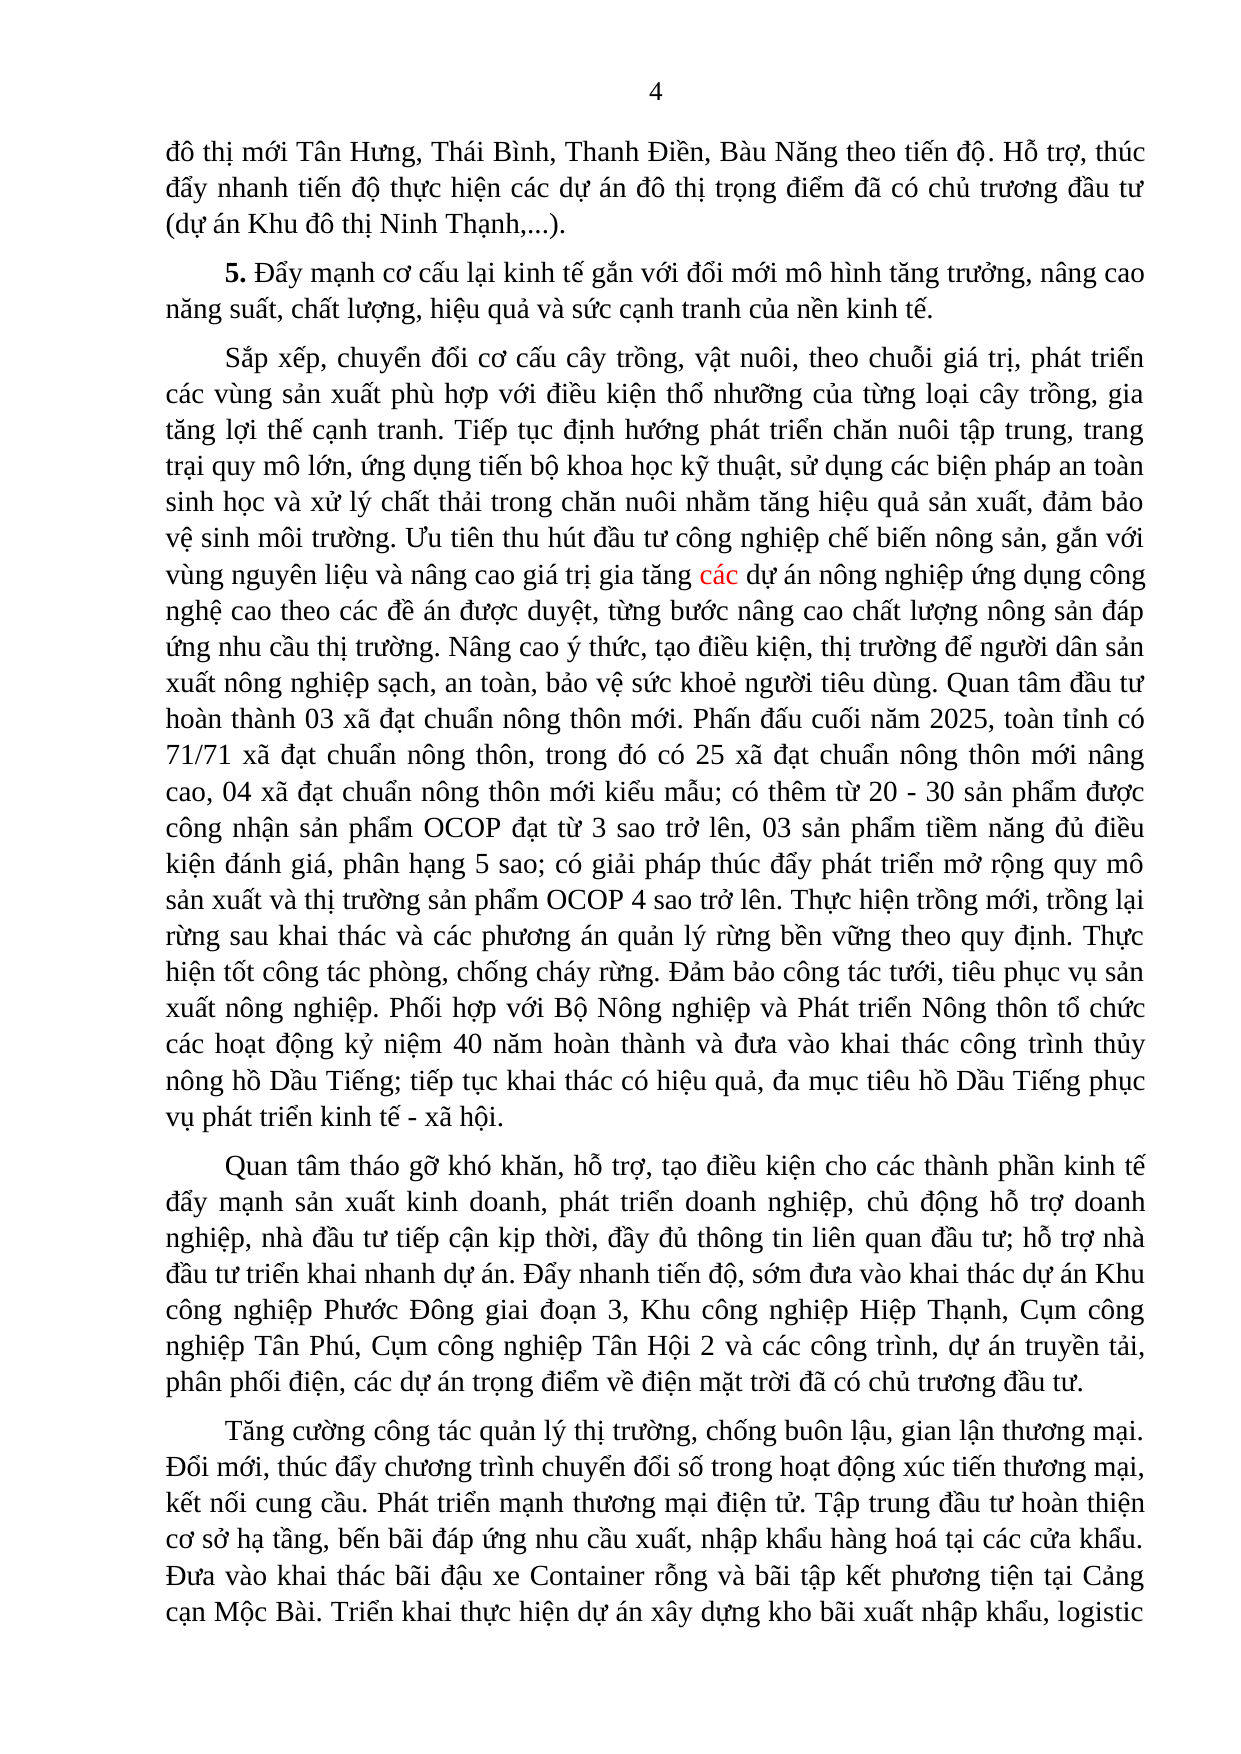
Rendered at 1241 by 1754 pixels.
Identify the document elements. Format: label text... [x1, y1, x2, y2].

text 5. Đẩy mạnh cơ cấu lại kinh tế gắn với đổi mới mô hình tăng trưởng, nâng cao năng suất, chất lượng, hiệu quả và sức cạnh tranh của nền kinh tế. [165, 255, 1146, 325]
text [165, 1413, 1146, 1627]
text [165, 134, 1146, 240]
text Sắp xếp, chuyển đổi cơ cấu cây trồng, vật nuôi, theo chuỗi giá trị, phát triển các vùng sản xuất phù hợp với điều kiện thổ nhưỡng của từng loại cây trồng, gia tăng lợi thế cạnh tranh. Tiếp tục định hướng phát triển chăn nuôi tập trung, trang trại quy mô lớn, ứng dụng tiến bộ khoa học kỹ thuật, sử dụng các biện pháp an toàn sinh học và xử lý chất thải trong chăn nuôi nhằm tăng hiệu quả sản xuất, đảm bảo vệ sinh môi trường. Ưu tiên thu hút đầu tư công nghiệp chế biến nông sản, gắn với vùng nguyên liệu và nâng cao giá trị gia tăng các dự án nông nghiệp ứng dụng công nghệ cao theo các đề án được duyệt, từng bước nâng cao chất lượng nông sản đáp ứng nhu cầu thị trường. Nâng cao ý thức, tạo điều kiện, thị trường để người dân sản xuất nông nghiệp sạch, an toàn, bảo vệ sức khoẻ người tiêu dùng. Quan tâm đầu tư hoàn thành 03 xã đạt chuẩn nông thôn mới. Phấn đấu cuối năm 2025, toàn tỉnh có 71/71 xã đạt chuẩn nông thôn, trong đó có 25 xã đạt chuẩn nông thôn mới nâng cao, 04 xã đạt chuẩn nông thôn mới kiểu mẫu; có thêm từ 20 - 30 sản phẩm được công nhận sản phẩm OCOP đạt từ 3 sao trở lên, 03 sản phẩm tiềm năng đủ điều kiện đánh giá, phân hạng 5 sao; có giải pháp thúc đẩy phát triển mở rộng quy mô sản xuất và thị trường sản phẩm OCOP 4 sao trở lên. Thực hiện trồng mới, trồng lại rừng sau khai thác và các phương án quản lý rừng bền vững theo quy định. Thực hiện tốt công tác phòng, chống cháy rừng. Đảm bảo công tác tưới, tiêu phục vụ sản xuất nông nghiệp. Phối hợp với Bộ Nông nghiệp và Phát triển Nông thôn tổ chức các hoạt động kỷ niệm 40 năm hoàn thành và đưa vào khai thác công trình thủy nông hồ Dầu Tiếng; tiếp tục khai thác có hiệu quả, đa mục tiêu hồ Dầu Tiếng phục vụ phát triển kinh tế - xã hội. [165, 340, 1146, 1132]
text Quan tâm tháo gỡ khó khăn, hỗ trợ, tạo điều kiện cho các thành phần kinh tế đẩy mạnh sản xuất kinh doanh, phát triển doanh nghiệp, chủ động hỗ trợ doanh nghiệp, nhà đầu tư tiếp cận kịp thời, đầy đủ thông tin liên quan đầu tư; hỗ trợ nhà đầu tư triển khai nhanh dự án. Đẩy nhanh tiến độ, sớm đưa vào khai thác dự án Khu công nghiệp Phước Đông giai đoạn 3, Khu công nghiệp Hiệp Thạnh, Cụm công nghiệp Tân Phú, Cụm công nghiệp Tân Hội 2 và các công trình, dự án truyền tải, phân phối điện, các dự án trọng điểm về điện mặt trời đã có chủ trương đầu tư. [165, 1148, 1146, 1398]
